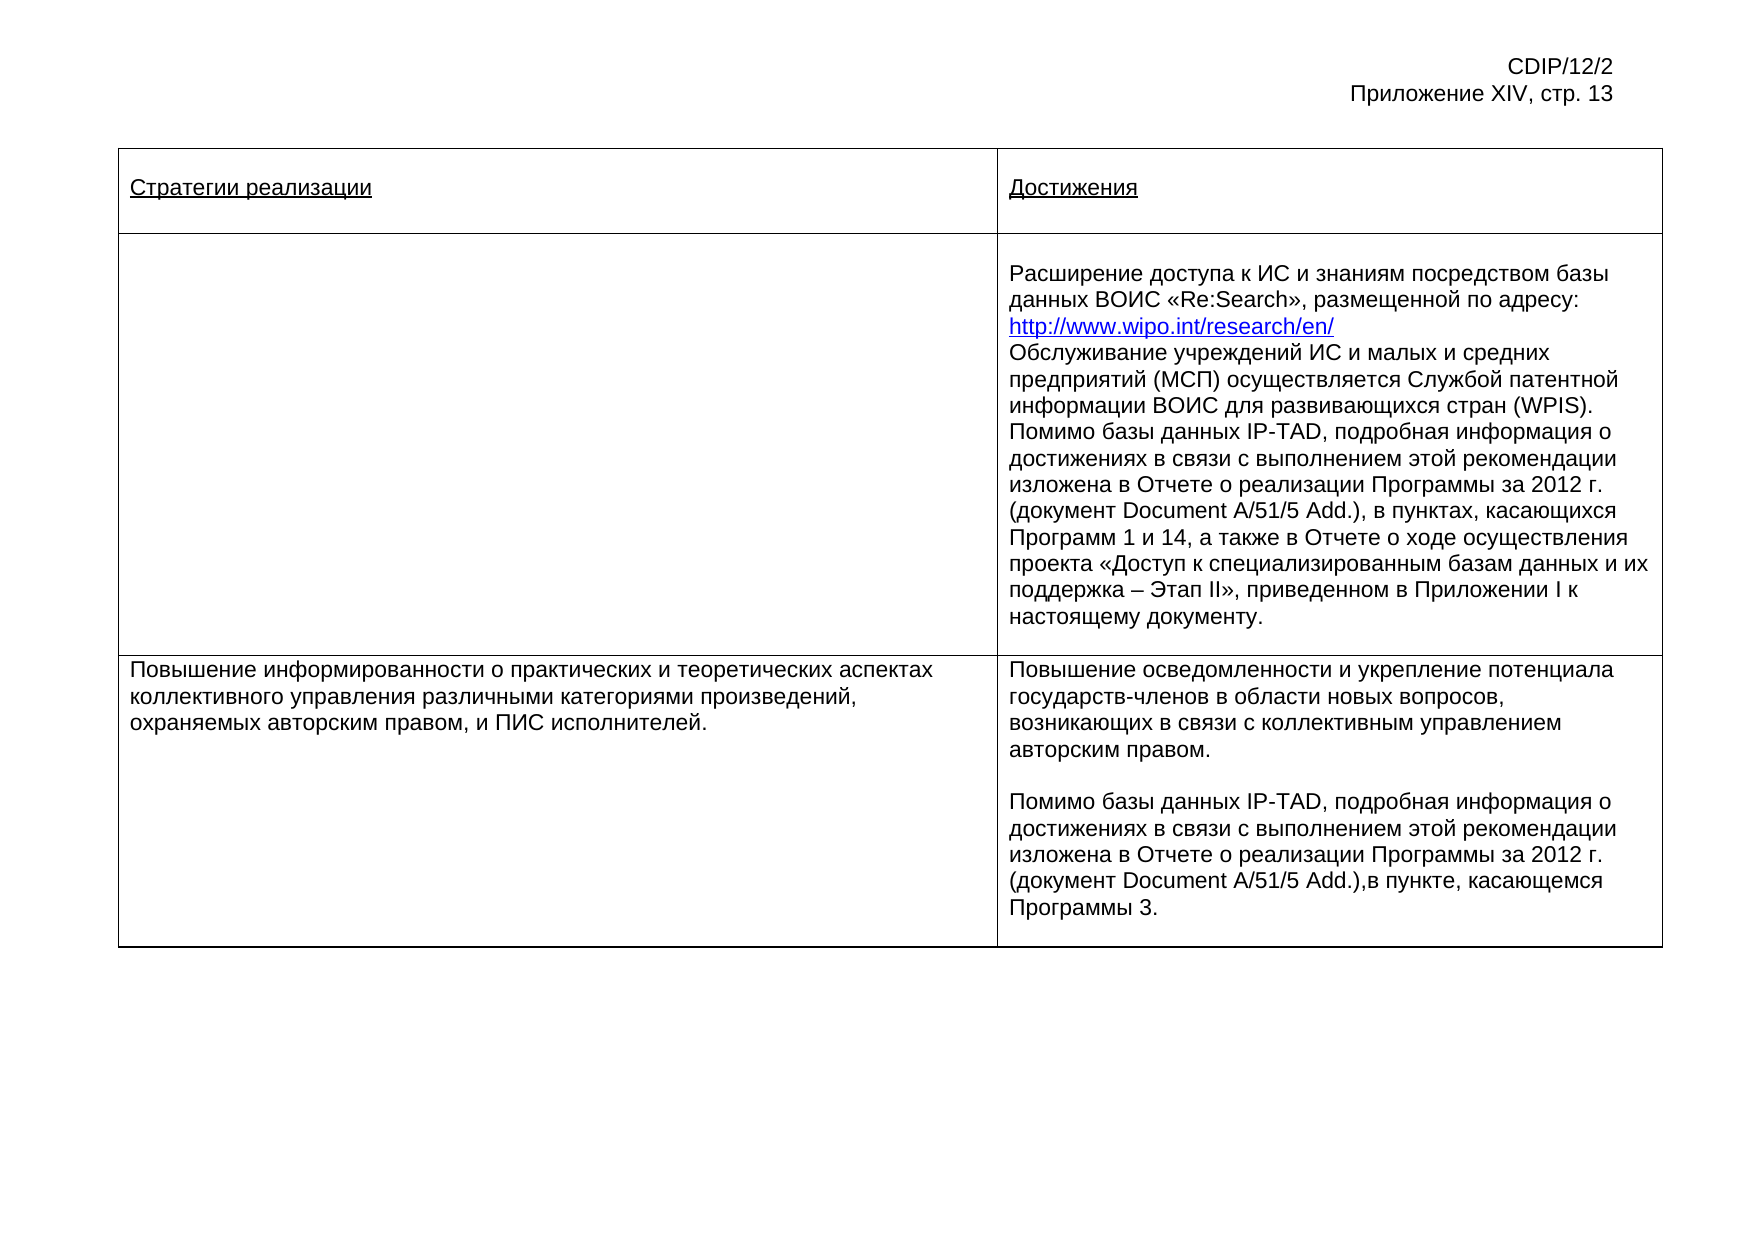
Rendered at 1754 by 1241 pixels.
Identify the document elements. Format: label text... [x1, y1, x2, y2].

table_header Достижения [998, 149, 1662, 233]
table_cell Повышение осведомленности и укрепление потенциала государств-членов в области новых вопросов, возникающих в связи с коллективным управлением авторским правом. Помимо базы данных IP-TAD, подробная информация о достижениях в связи с выполнением этой рекомендации изложена в Отчете о реализации Программы за 2012 г. (документ Document A/51/5 Add.),в пункте, касающемся Программы 3. [998, 656, 1662, 946]
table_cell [119, 234, 997, 655]
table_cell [998, 234, 1662, 655]
table_cell Повышение информированности о практических и теоретических аспектах коллективного управления различными категориями произведений, охраняемых авторским правом, и ПИС исполнителей. [119, 656, 997, 946]
table_header Стратегии реализации [119, 149, 997, 233]
